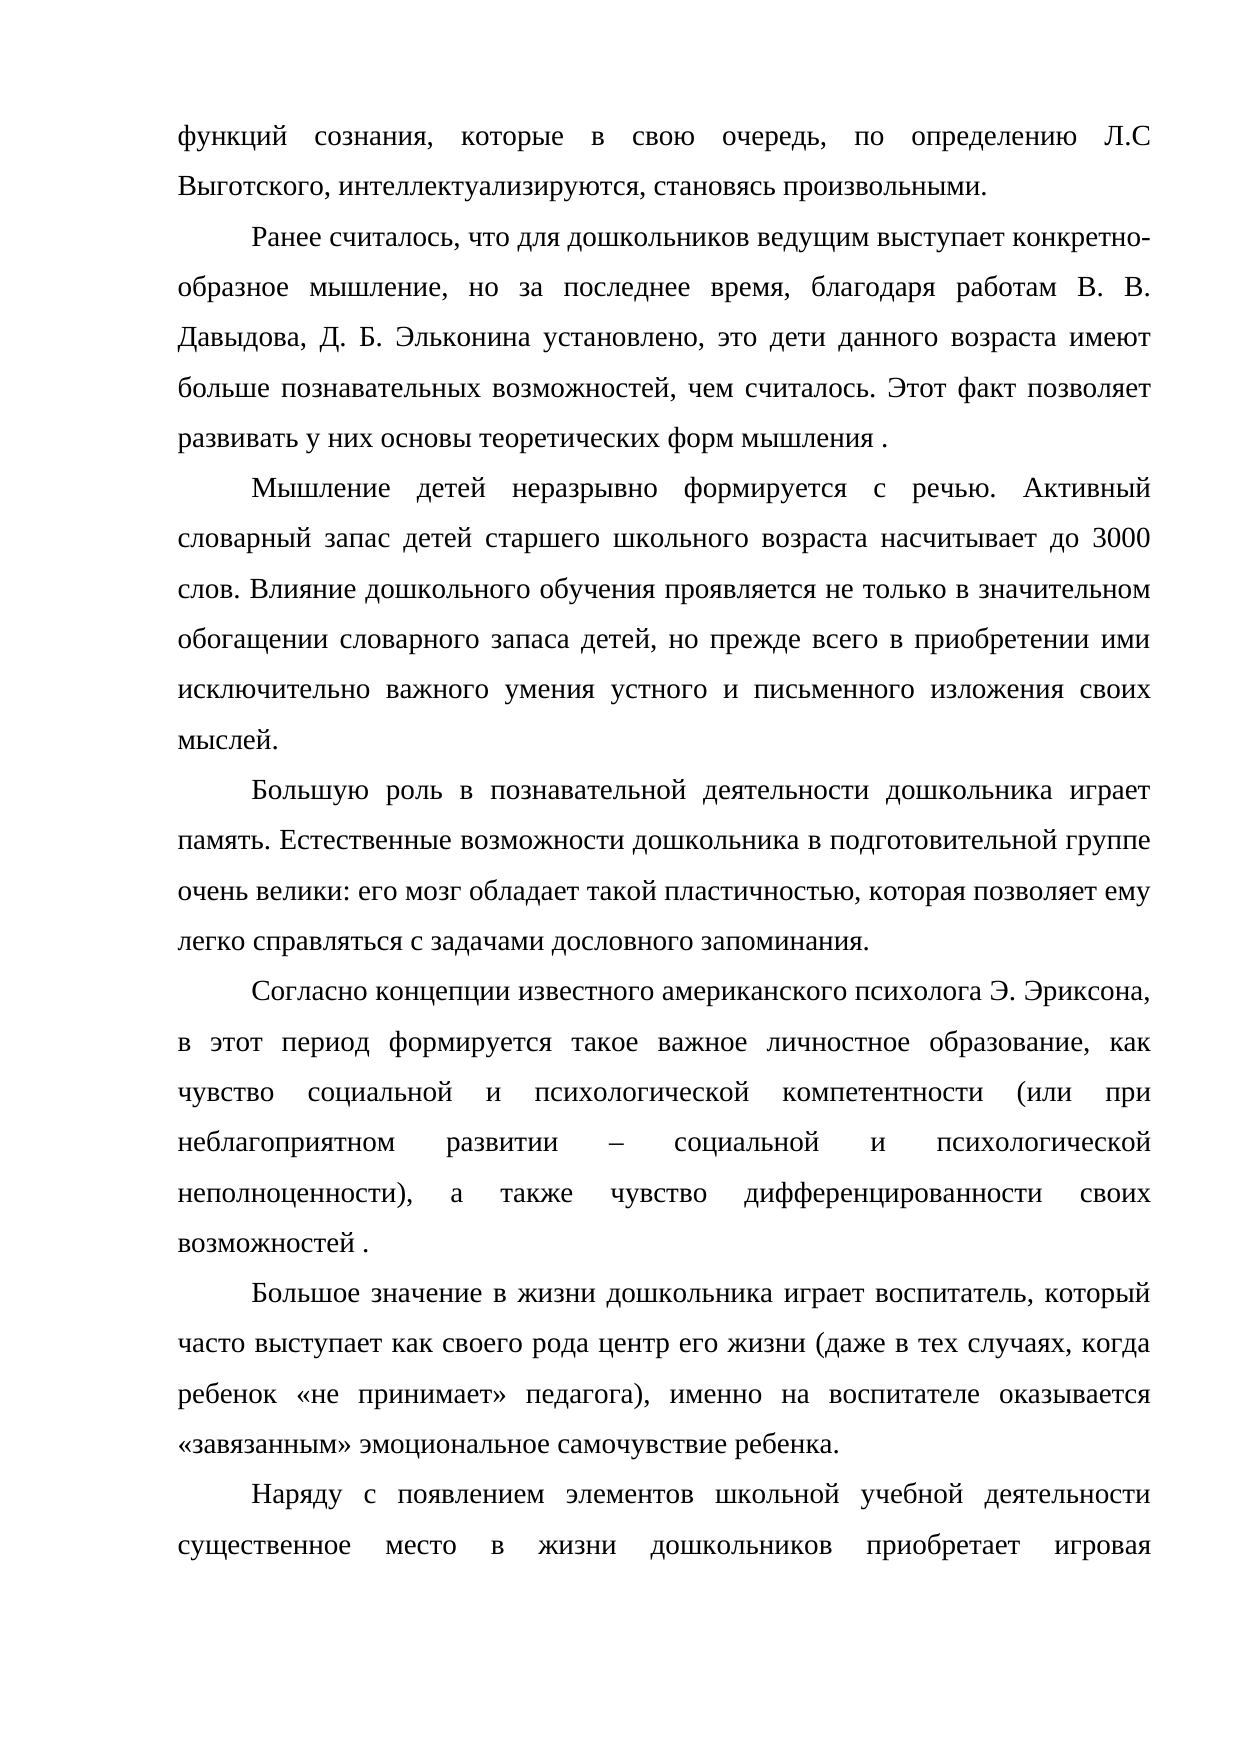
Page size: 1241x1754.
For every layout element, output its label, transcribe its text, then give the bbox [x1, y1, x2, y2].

text Согласно концепции известного американского психолога Э. Эриксона, в этот период формируется такое важное личностное образование, как чувство социальной и психологической компетентности (или при неблагоприятном развитии – социальной и психологической неполноценности), а также чувство дифференцированности своих возможностей . [177, 973, 1152, 1258]
text Большое значение в жизни дошкольника играет воспитатель, который часто выступает как своего рода центр его жизни (даже в тех случаях, когда ребенок «не принимает» педагога), именно на воспитателе оказывается «завязанным» эмоциональное самочувствие ребенка. [177, 1275, 1152, 1460]
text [177, 1477, 1152, 1560]
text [177, 118, 1152, 202]
text Ранее считалось, что для дошкольников ведущим выступает конкретно-образное мышление, но за последнее время, благодаря работам В. В. Давыдова, Д. Б. Эльконина установлено, это дети данного возраста имеют больше познавательных возможностей, чем считалось. Этот факт позволяет развивать у них основы теоретических форм мышления . [177, 219, 1152, 453]
text Большую роль в познавательной деятельности дошкольника играет память. Естественные возможности дошкольника в подготовительной группе очень велики: его мозг обладает такой пластичностью, которая позволяет ему легко справляться с задачами дословного запоминания. [177, 772, 1152, 957]
text Мышление детей неразрывно формируется с речью. Активный словарный запас детей старшего школьного возраста насчитывает до 3000 слов. Влияние дошкольного обучения проявляется не только в значительном обогащении словарного запаса детей, но прежде всего в приобретении ими исключительно важного умения устного и письменного изложения своих мыслей. [177, 470, 1152, 755]
